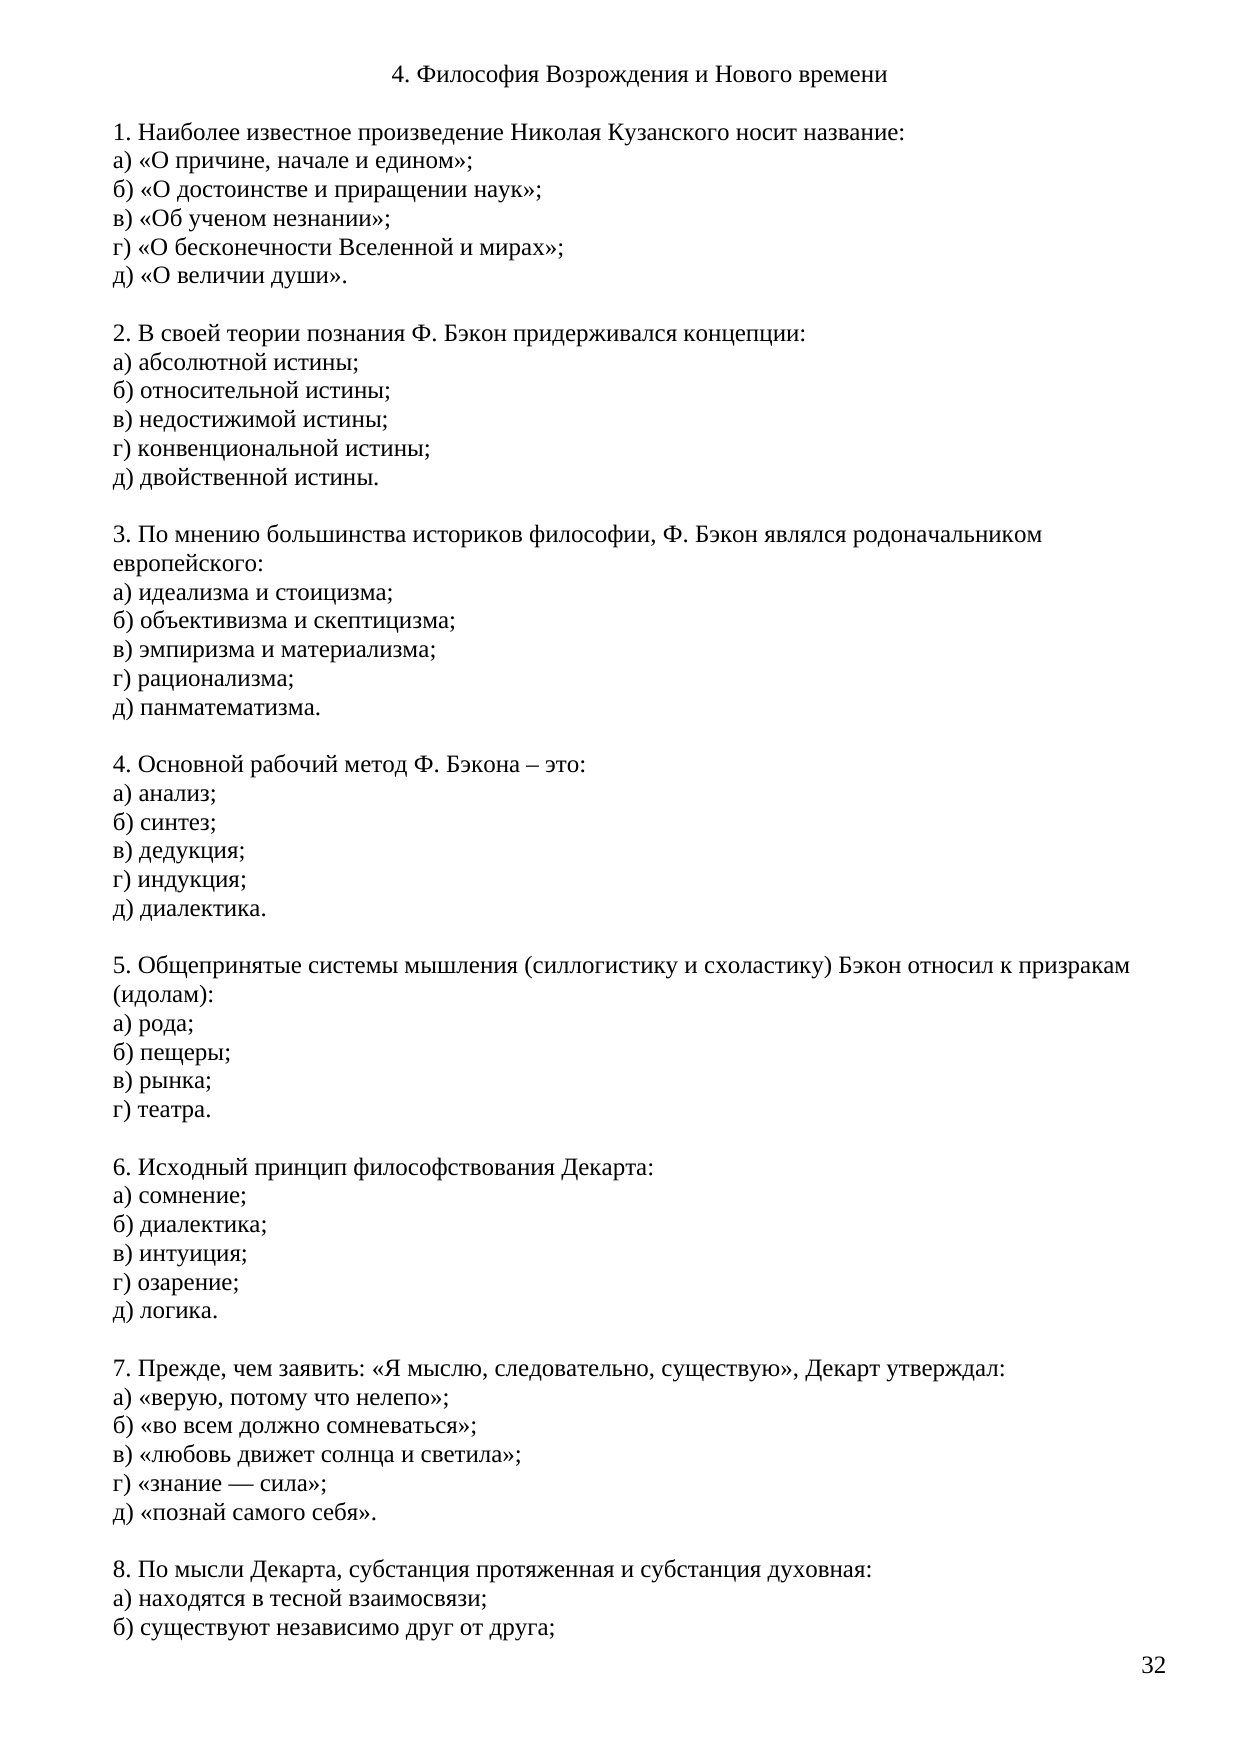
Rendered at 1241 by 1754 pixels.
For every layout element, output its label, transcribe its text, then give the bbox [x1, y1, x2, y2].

text а) «О причине, начале и едином»; [113, 145, 1166, 174]
text 5. Общепринятые системы мышления (силлогистику и схоластику) Бэкон относил к призракам (идолам): [113, 950, 1166, 1008]
text д) «познай самого себя». [113, 1497, 1166, 1525]
text г) озарение; [113, 1267, 1166, 1295]
text д) «О величии души». [113, 260, 1166, 289]
text в) интуиция; [113, 1238, 1166, 1267]
text 6. Исходный принцип философствования Декарта: [113, 1152, 1166, 1180]
text 1. Наиболее известное произведение Николая Кузанского носит название: [113, 117, 1166, 145]
text б) «О достоинстве и приращении наук»; [113, 174, 1166, 203]
text а) абсолютной истины; [113, 347, 1166, 375]
text г) «О бесконечности Вселенной и мирах»; [113, 232, 1166, 260]
text 7. Прежде, чем заявить: «Я мыслю, следовательно, существую», Декарт утверждал: [113, 1353, 1166, 1382]
text 8. По мысли Декарта, субстанция протяженная и субстанция духовная: [113, 1554, 1166, 1583]
text б) существуют независимо друг от друга; [113, 1612, 1166, 1640]
text в) рынка; [113, 1065, 1166, 1094]
text 4. Основной рабочий метод Ф. Бэкона – это: [113, 749, 1166, 778]
text б) пещеры; [113, 1037, 1166, 1065]
text в) «Об ученом незнании»; [113, 203, 1166, 232]
text б) «во всем должно сомневаться»; [113, 1410, 1166, 1439]
text д) логика. [113, 1295, 1166, 1324]
text в) дедукция; [113, 835, 1166, 864]
text б) относительной истины; [113, 375, 1166, 404]
text а) «верую, потому что нелепо»; [113, 1382, 1166, 1410]
text б) объективизма и скептицизма; [113, 605, 1166, 634]
text а) находятся в тесной взаимосвязи; [113, 1583, 1166, 1612]
text г) рационализма; [113, 663, 1166, 692]
text 3. По мнению большинства историков философии, Ф. Бэкон являлся родоначальником европейского: [113, 519, 1166, 577]
text г) конвенциональной истины; [113, 433, 1166, 462]
text а) идеализма и стоицизма; [113, 577, 1166, 605]
text г) «знание — сила»; [113, 1468, 1166, 1497]
text д) двойственной истины. [113, 462, 1166, 490]
text а) анализ; [113, 778, 1166, 807]
text г) театра. [113, 1094, 1166, 1123]
text а) сомнение; [113, 1180, 1166, 1209]
text в) «любовь движет солнца и светила»; [113, 1439, 1166, 1468]
text в) недостижимой истины; [113, 404, 1166, 433]
text д) панматематизма. [113, 692, 1166, 720]
text в) эмпиризма и материализма; [113, 634, 1166, 663]
text д) диалектика. [113, 893, 1166, 922]
text б) синтез; [113, 807, 1166, 835]
text 2. В своей теории познания Ф. Бэкон придерживался концепции: [113, 318, 1166, 347]
text а) рода; [113, 1008, 1166, 1037]
text 4. Философия Возрождения и Нового времени [113, 59, 1166, 88]
text г) индукция; [113, 864, 1166, 893]
text б) диалектика; [113, 1209, 1166, 1238]
